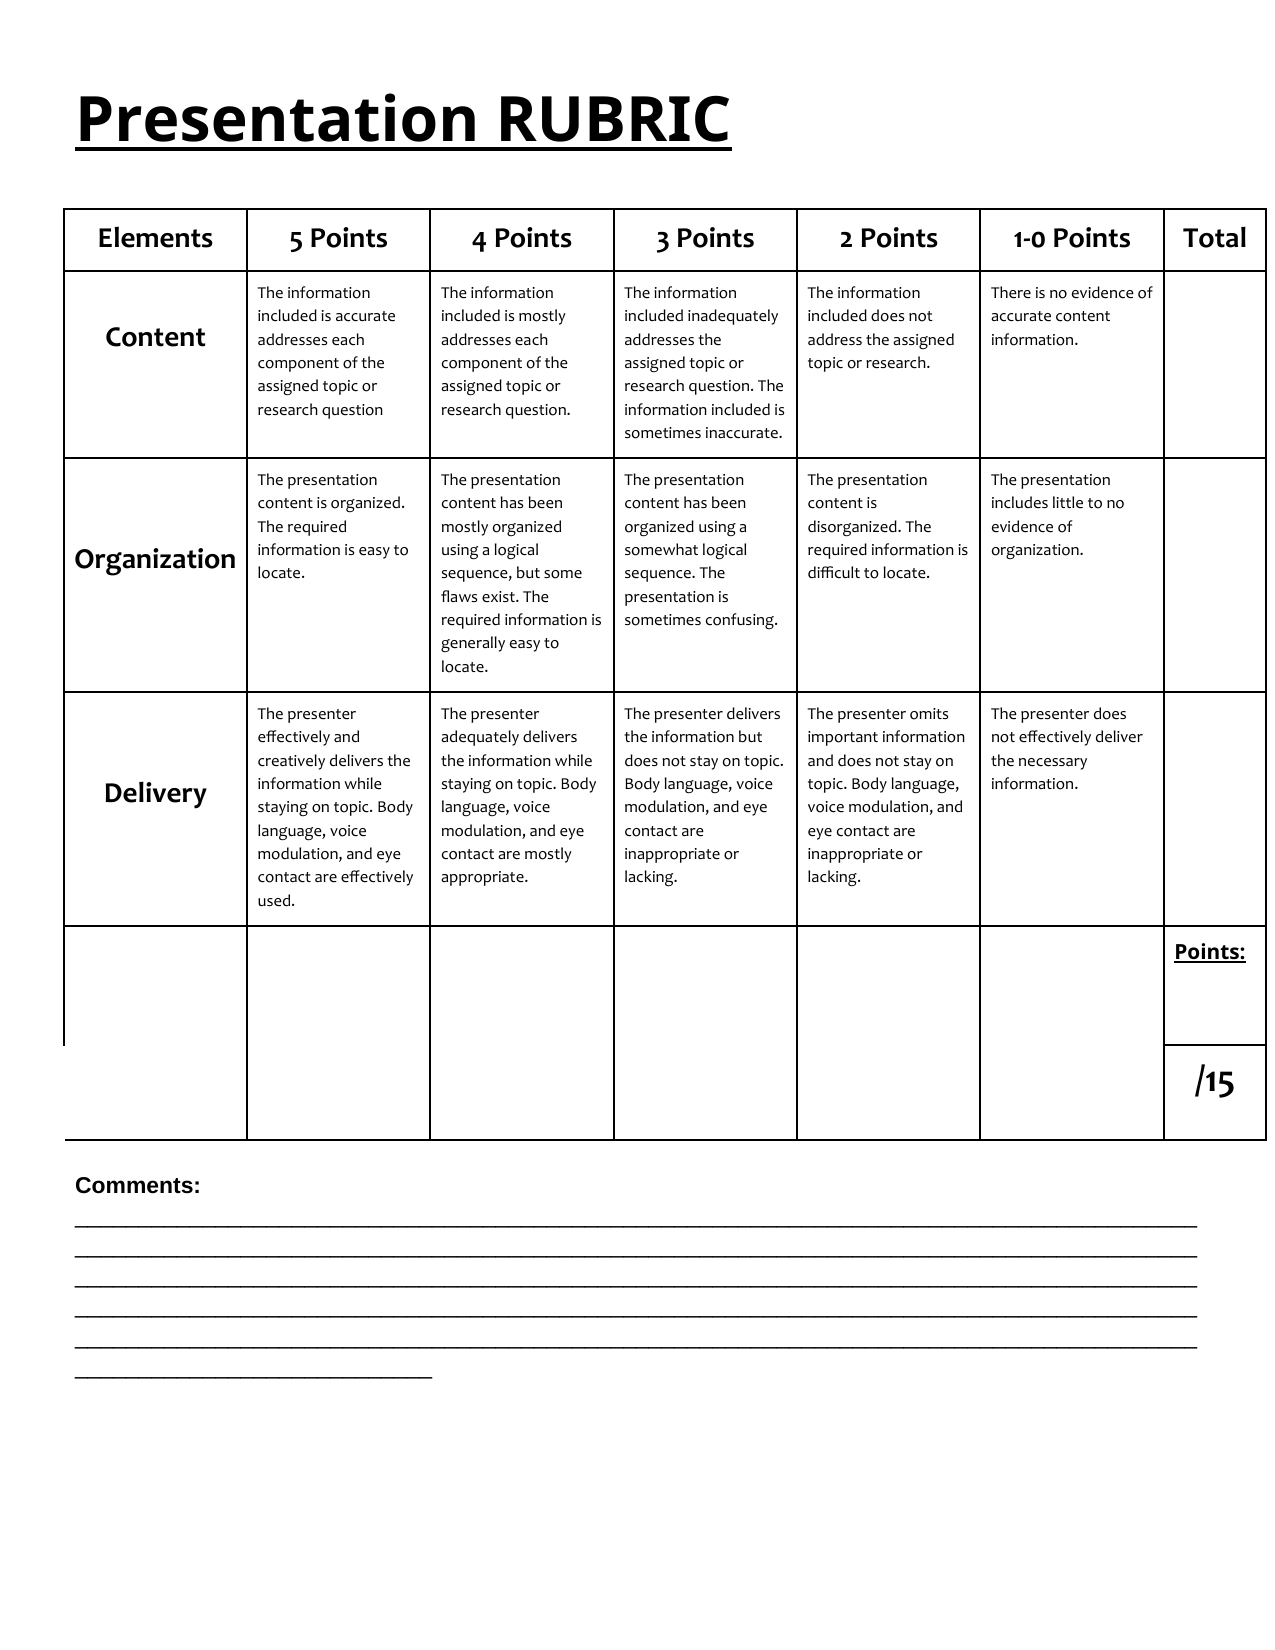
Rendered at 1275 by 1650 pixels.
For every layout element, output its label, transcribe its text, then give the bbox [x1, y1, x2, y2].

table_cell [1165, 272, 1265, 457]
table_header 5 Points [248, 210, 429, 270]
table_cell Organization [65, 459, 246, 691]
table_cell [64, 927, 246, 1139]
table_cell The presentation content is disorganized. The required information is difficult to locate. [798, 459, 979, 691]
table_cell The information included is mostly addresses each component of the assigned topic or research question. [431, 272, 613, 457]
table_cell [1165, 459, 1265, 691]
table_cell [1165, 693, 1265, 925]
table_cell Points: [1165, 927, 1265, 1043]
table_cell [981, 927, 1163, 1139]
table_cell /15 [1165, 1046, 1265, 1139]
table_cell Content [65, 272, 246, 457]
text ____________________________________________________________________________________________________________________________________________________________________________________________________________________________________________________________________________________________________________________________________________________________________________________________________________________________________________________________________________________ [75, 1202, 1200, 1379]
table_cell [431, 927, 613, 1139]
table_cell The presentation content is organized. The required information is easy to locate. [248, 459, 429, 691]
table_header 2 Points [798, 210, 979, 270]
table_cell [615, 927, 796, 1139]
table_cell The presenter delivers the information but does not stay on topic. Body language, voice modulation, and eye contact are inappropriate or lacking. [615, 693, 796, 925]
table_header 4 Points [431, 210, 613, 270]
table_header 1-0 Points [981, 210, 1163, 270]
table_header Total [1165, 210, 1265, 270]
table_header 3 Points [615, 210, 796, 270]
table_cell The information included is accurate addresses each component of the assigned topic or research question [248, 272, 429, 457]
table_cell The presentation content has been mostly organized using a logical sequence, but some flaws exist. The required information is generally easy to locate. [431, 459, 613, 691]
table_cell The presentation content has been organized using a somewhat logical sequence. The presentation is sometimes confusing. [615, 459, 796, 691]
table_cell [248, 927, 429, 1139]
text Presentation RUBRIC [75, 75, 1200, 160]
table_cell Delivery [65, 693, 246, 925]
table_cell [798, 927, 979, 1139]
table_cell The presenter adequately delivers the information while staying on topic. Body language, voice modulation, and eye contact are mostly appropriate. [431, 693, 613, 925]
table_cell The presenter effectively and creatively delivers the information while staying on topic. Body language, voice modulation, and eye contact are effectively used. [248, 693, 429, 925]
table_header Elements [65, 210, 246, 270]
table_cell The information included inadequately addresses the assigned topic or research question. The information included is sometimes inaccurate. [615, 272, 796, 457]
table_cell The presenter omits important information and does not stay on topic. Body language, voice modulation, and eye contact are inappropriate or lacking. [798, 693, 979, 925]
table_cell The presenter does not effectively deliver the necessary information. [981, 693, 1163, 925]
text Comments: [75, 1172, 1200, 1198]
table_cell The presentation includes little to no evidence of organization. [981, 459, 1163, 691]
table_cell The information included does not address the assigned topic or research. [798, 272, 979, 457]
table_cell There is no evidence of accurate content information. [981, 272, 1163, 457]
